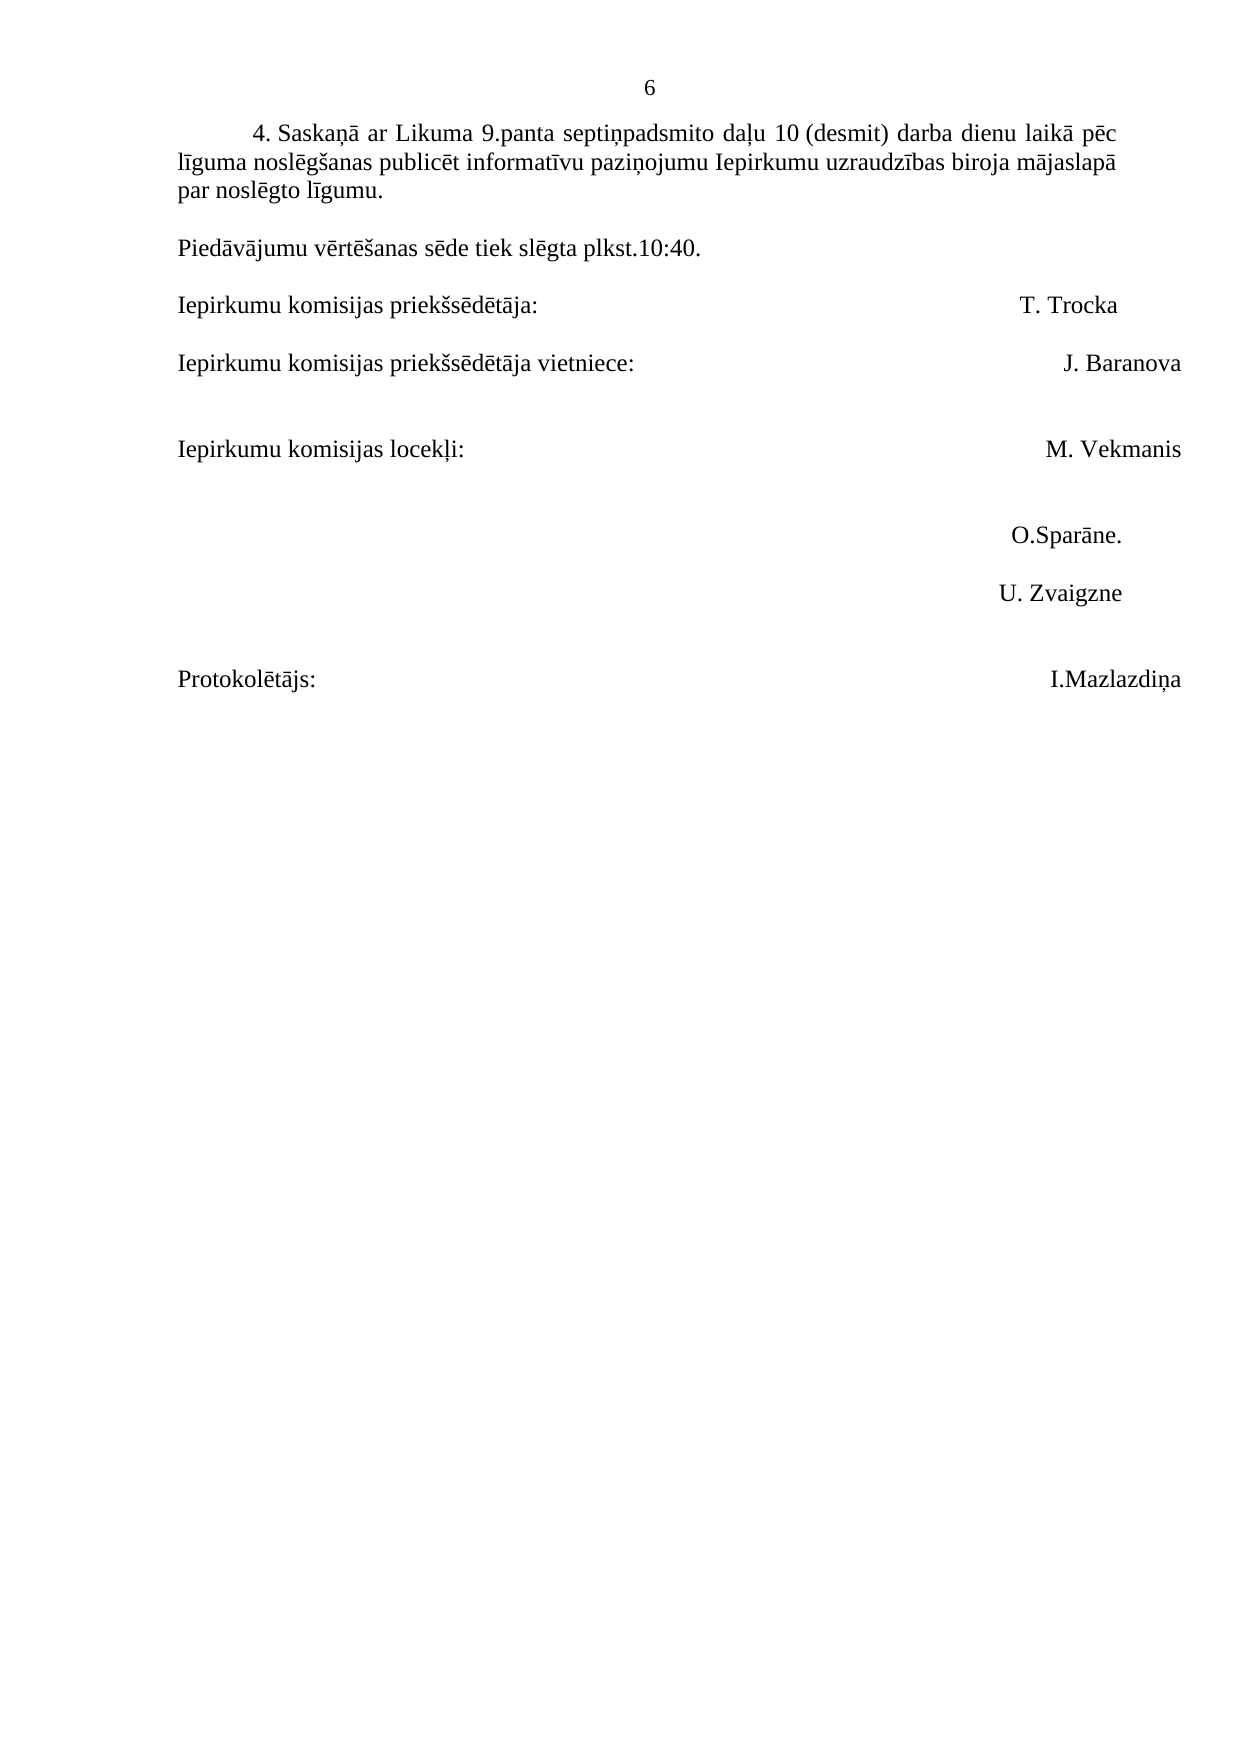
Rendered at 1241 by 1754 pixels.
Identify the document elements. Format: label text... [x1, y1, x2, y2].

text 4. Saskaņā ar Likuma 9.panta septiņpadsmito daļu 10 (desmit) darba dienu laikā pēc līguma noslēgšanas publicēt informatīvu paziņojumu Iepirkumu uzraudzības biroja mājaslapā par noslēgto līgumu. [177, 118, 1117, 204]
text Piedāvājumu vērtēšanas sēde tiek slēgta plkst.10:40. [177, 233, 1122, 262]
text U. Zvaigzne [177, 578, 1122, 607]
text Iepirkumu komisijas locekļi: M. Vekmanis [177, 434, 1122, 463]
text Protokolētājs: I.Mazlazdiņa [177, 664, 1122, 693]
text Iepirkumu komisijas priekšsēdētāja vietniece: J. Baranova [177, 348, 1122, 377]
text Iepirkumu komisijas priekšsēdētāja: T. Trocka [177, 291, 1122, 319]
text O.Sparāne. [177, 521, 1122, 549]
